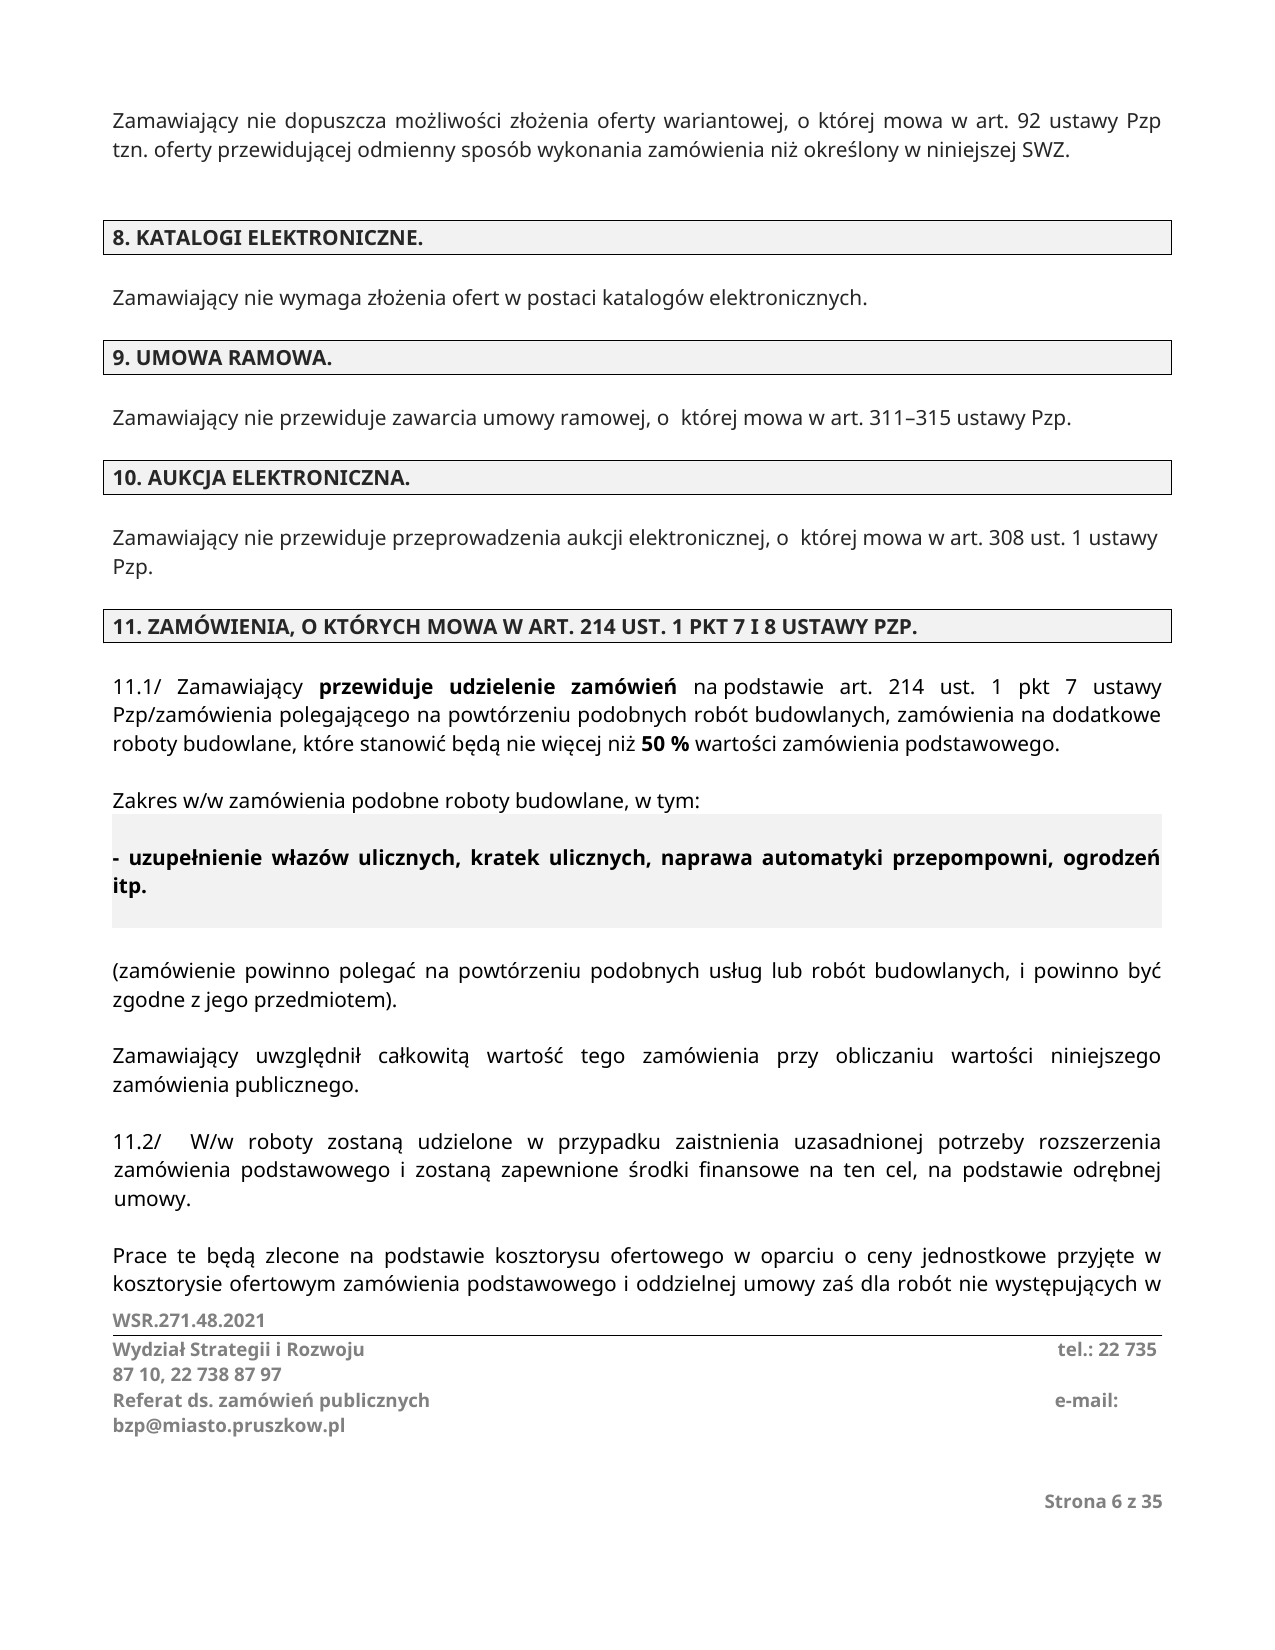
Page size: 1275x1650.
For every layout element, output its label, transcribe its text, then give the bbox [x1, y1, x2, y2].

text Zamawiający nie wymaga złożenia ofert w postaci katalogów elektronicznych. [112, 283, 1162, 312]
text 11.2/ W/w roboty zostaną udzielone w przypadku zaistnienia uzasadnionej potrzeby rozszerzenia zamówienia podstawowego i zostaną zapewnione środki finansowe na ten cel, na podstawie odrębnej umowy. [112, 1127, 1162, 1212]
text Zamawiający nie przewiduje zawarcia umowy ramowej, o której mowa w art. 311–315 ustawy Pzp. [112, 403, 1162, 432]
text Zamawiający nie dopuszcza możliwości złożenia oferty wariantowej, o której mowa w art. 92 ustawy Pzp tzn. oferty przewidującej odmienny sposób wykonania zamówienia niż określony w niniejszej SWZ. [112, 107, 1162, 163]
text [112, 1241, 1162, 1298]
text (zamówienie powinno polegać na powtórzeniu podobnych usług lub robót budowlanych, i powinno być zgodne z jego przedmiotem). [112, 956, 1162, 1013]
text 9. UMOWA RAMOWA. [104, 341, 1171, 374]
text 11. ZAMÓWIENIA, O KTÓRYCH MOWA W ART. 214 UST. 1 PKT 7 I 8 USTAWY PZP. [104, 610, 1171, 642]
text Zamawiający uwzględnił całkowitą wartość tego zamówienia przy obliczaniu wartości niniejszego zamówienia publicznego. [112, 1042, 1162, 1098]
text Zakres w/w zamówienia podobne roboty budowlane, w tym: [112, 786, 1162, 814]
text 8. KATALOGI ELEKTRONICZNE. [104, 221, 1171, 254]
text - uzupełnienie włazów ulicznych, kratek ulicznych, naprawa automatyki przepompowni, ogrodzeń itp. [112, 843, 1162, 899]
text 10. AUKCJA ELEKTRONICZNA. [104, 461, 1171, 494]
text 11.1/ Zamawiający przewiduje udzielenie zamówień na podstawie art. 214 ust. 1 pkt 7 ustawy Pzp/zamówienia polegającego na powtórzeniu podobnych robót budowlanych, zamówienia na dodatkowe roboty budowlane, które stanowić będą nie więcej niż 50 % wartości zamówienia podstawowego. [112, 672, 1162, 757]
text Zamawiający nie przewiduje przeprowadzenia aukcji elektronicznej, o której mowa w art. 308 ust. 1 ustawy Pzp. [112, 523, 1162, 580]
